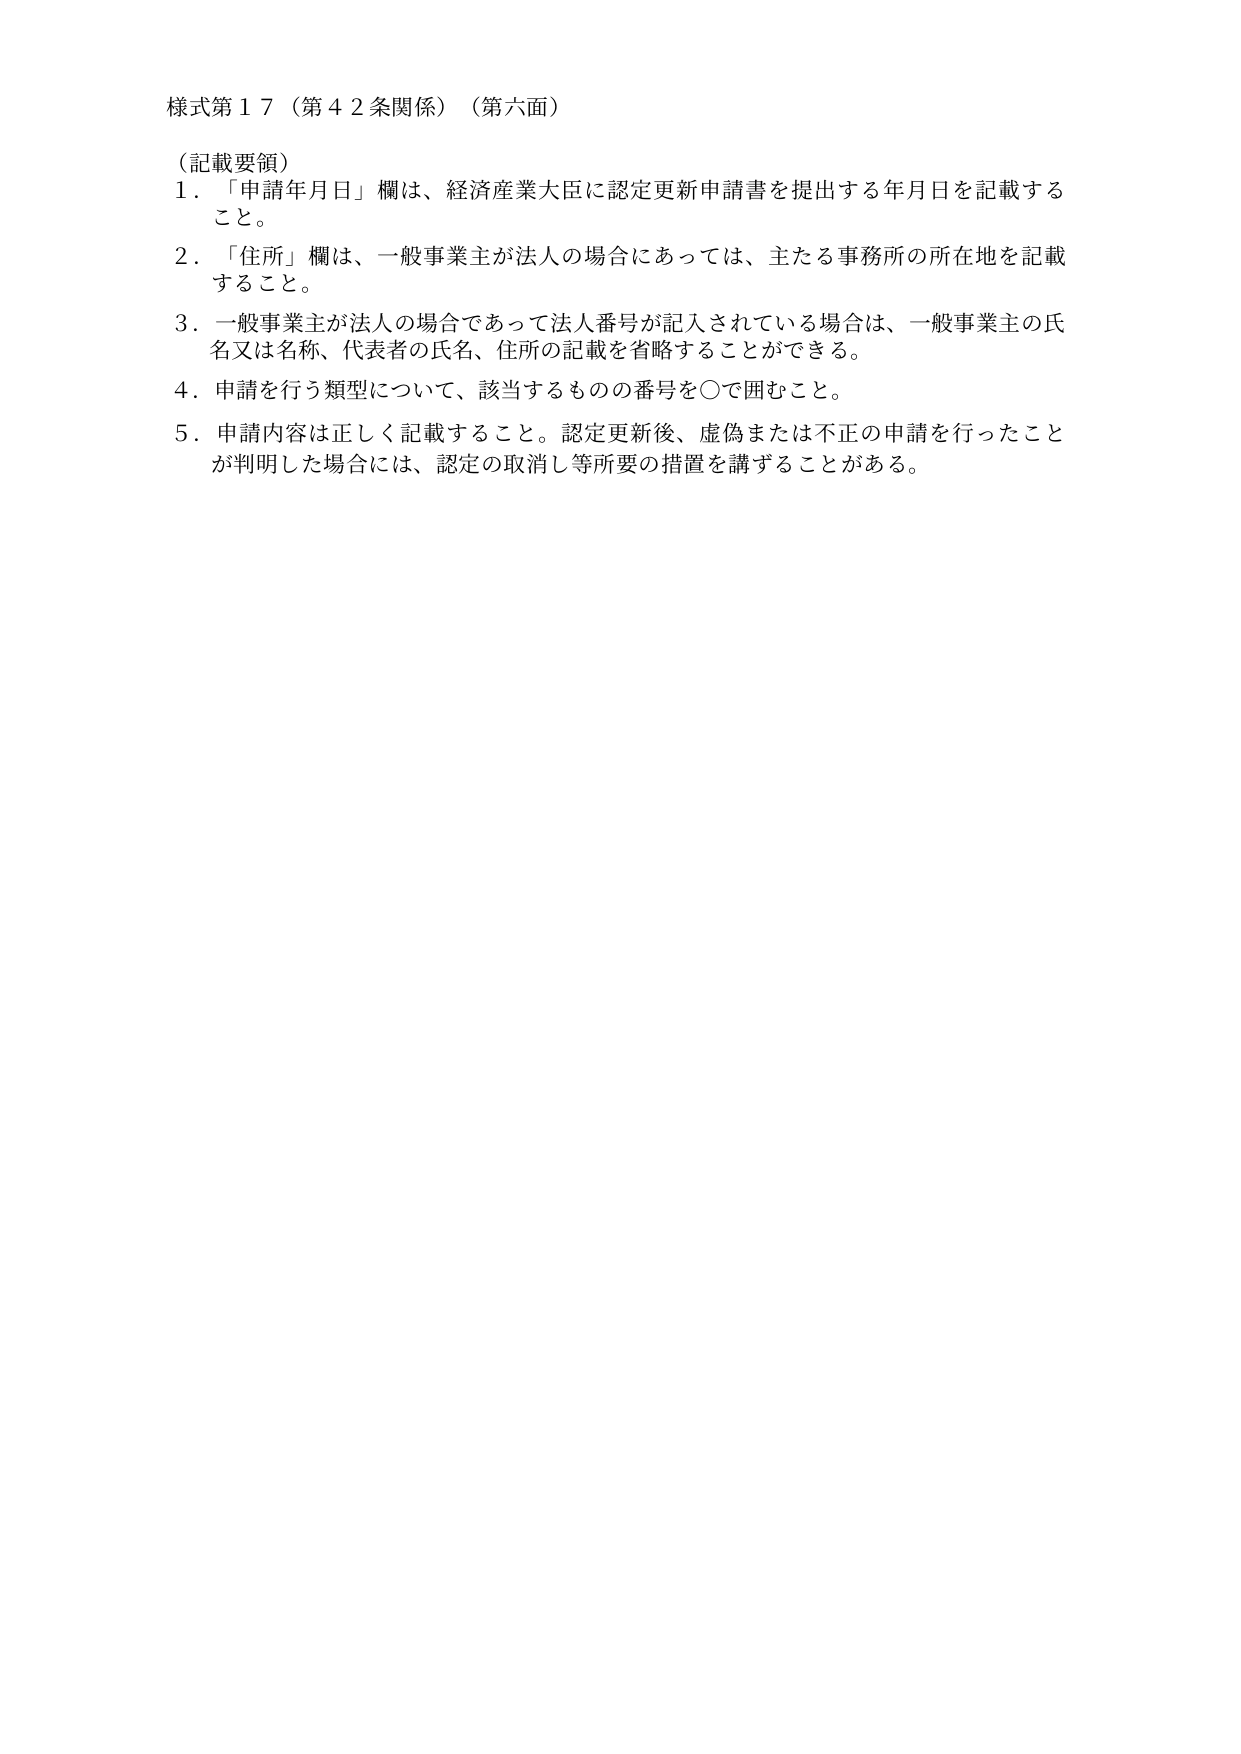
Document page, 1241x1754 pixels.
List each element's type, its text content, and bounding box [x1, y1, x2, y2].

text 様式第１７（第４２条関係）（第六面） [167, 89, 1070, 122]
text （記載要領） [167, 149, 996, 176]
text ４．申請を行う類型について、該当するものの番号を○で囲むこと。 [170, 376, 1067, 403]
text ２．「住所」欄は、一般事業主が法人の場合にあっては、主たる事務所の所在地を記載すること。 [170, 243, 1067, 297]
text ３．一般事業主が法人の場合であって法人番号が記入されている場合は、一般事業主の氏名又は名称、代表者の氏名、住所の記載を省略することができる。 [170, 310, 1067, 364]
text ５．申請内容は正しく記載すること。認定更新後、虚偽または不正の申請を行ったことが判明した場合には、認定の取消し等所要の措置を講ずることがある。 [170, 416, 1068, 479]
text １．「申請年月日」欄は、経済産業大臣に認定更新申請書を提出する年月日を記載すること。 [170, 176, 1067, 231]
